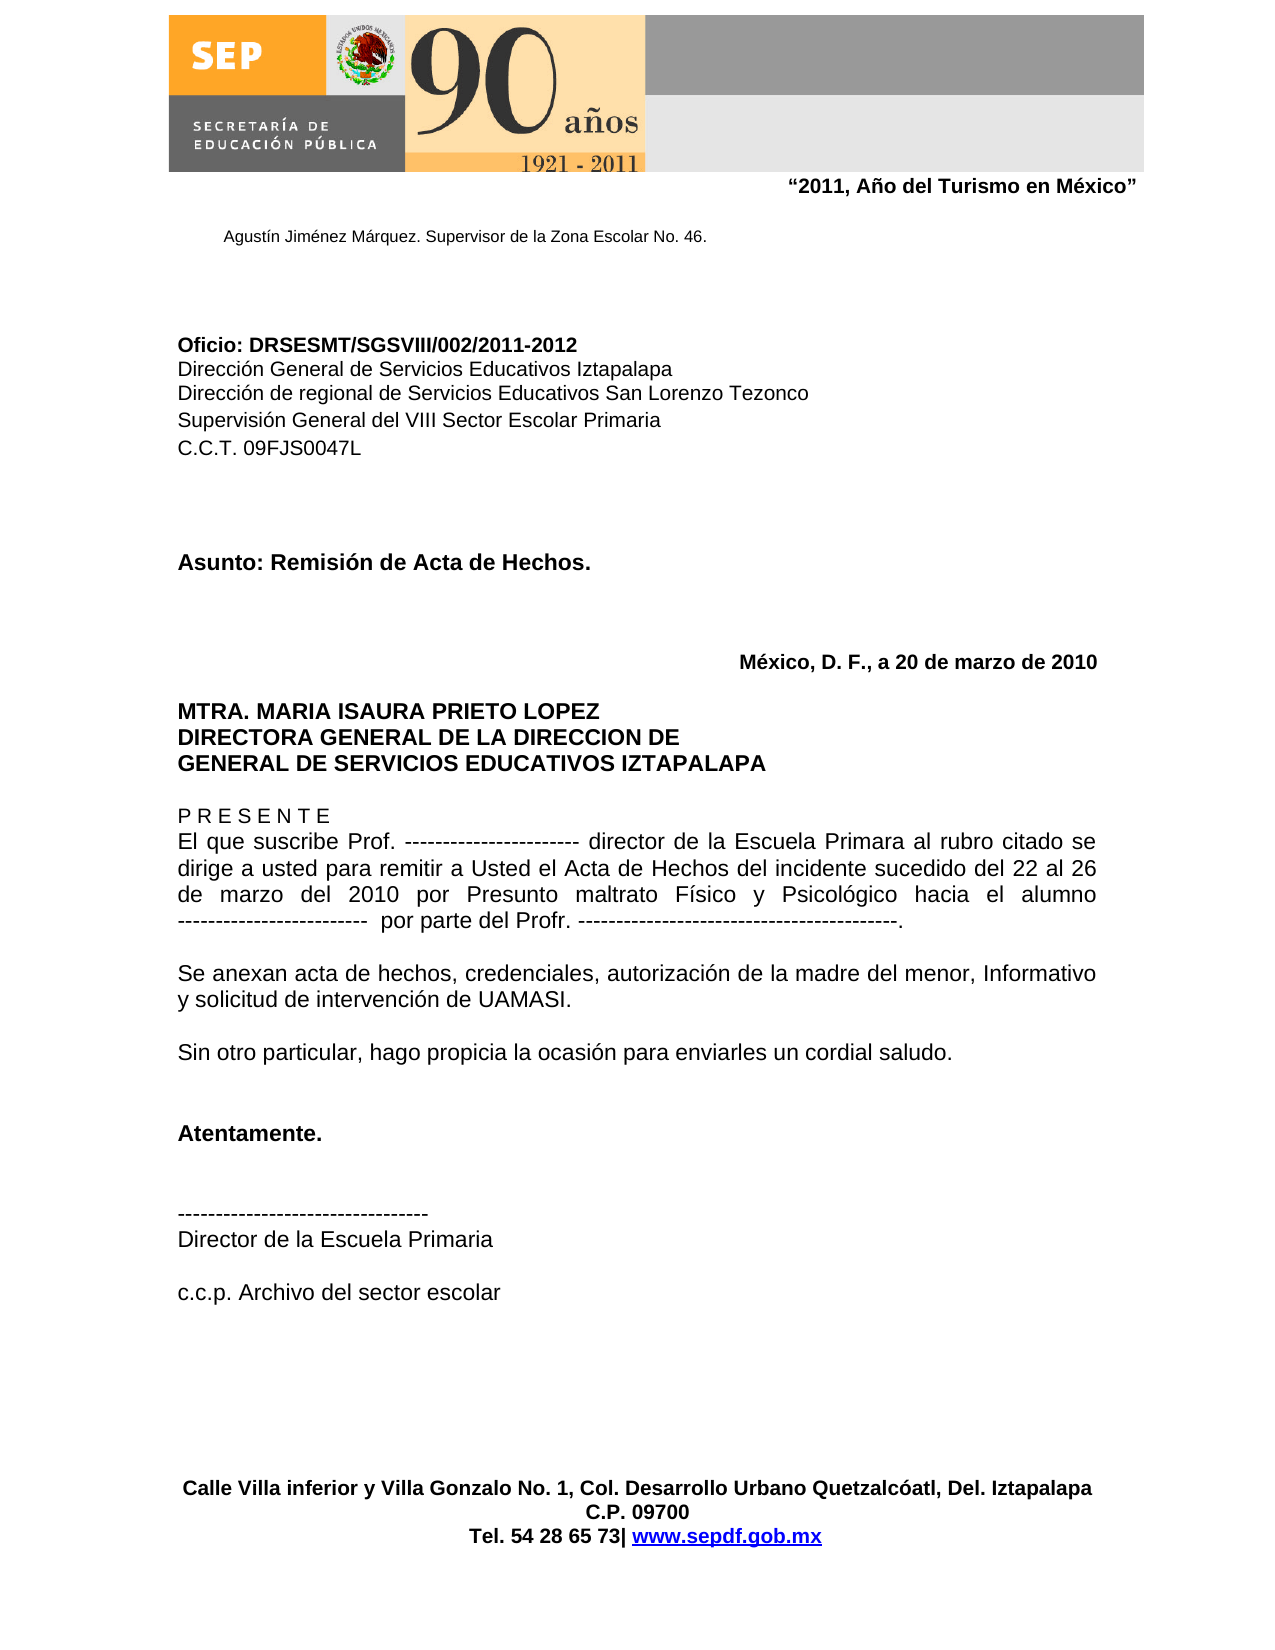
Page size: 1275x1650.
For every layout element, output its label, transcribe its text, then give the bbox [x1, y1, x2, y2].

text Atentamente. [177, 1120, 1098, 1147]
text México, D. F., a 20 de marzo de 2010 [177, 650, 1098, 674]
picture [168, 15, 1144, 172]
text MTRA. MARIA ISAURA PRIETO LOPEZ [177, 698, 1098, 724]
text Se anexan acta de hechos, credenciales, autorización de la madre del menor, Informativo y solicitud de intervención de UAMASI. [177, 960, 1098, 1013]
text Dirección General de Servicios Educativos Iztapalapa [177, 356, 1098, 380]
text Sin otro particular, hago propicia la ocasión para enviarles un cordial saludo. [177, 1039, 1098, 1065]
text C.C.T. 09FJS0047L [177, 435, 1098, 459]
text P R E S E N T E [177, 803, 1098, 828]
text Agustín Jiménez Márquez. Supervisor de la Zona Escolar No. 46. [177, 227, 1098, 246]
text c.c.p. Archivo del sector escolar [177, 1278, 1098, 1305]
text Director de la Escuela Primaria [177, 1226, 1098, 1252]
text --------------------------------- [177, 1199, 1098, 1226]
text DIRECTORA GENERAL DE LA DIRECCION DE [177, 724, 1098, 750]
text GENERAL DE SERVICIOS EDUCATIVOS IZTAPALAPA [177, 750, 1098, 777]
text El que suscribe Prof. ----------------------- director de la Escuela Primara al rubro citado se dirige a usted para remitir a Usted el Acta de Hechos del incidente sucedido del 22 al 26 de marzo del 2010 por Presunto maltrato Físico y Psicológico hacia el alumno ------------------------- por parte del Profr. ------------------------------------------. [177, 828, 1098, 933]
text Supervisión General del VIII Sector Escolar Primaria [177, 408, 1098, 432]
text Asunto: Remisión de Acta de Hechos. [177, 549, 1098, 576]
text Dirección de regional de Servicios Educativos San Lorenzo Tezonco [177, 380, 1098, 404]
text Oficio: DRSESMT/SGSVIII/002/2011-2012 [177, 332, 1098, 356]
